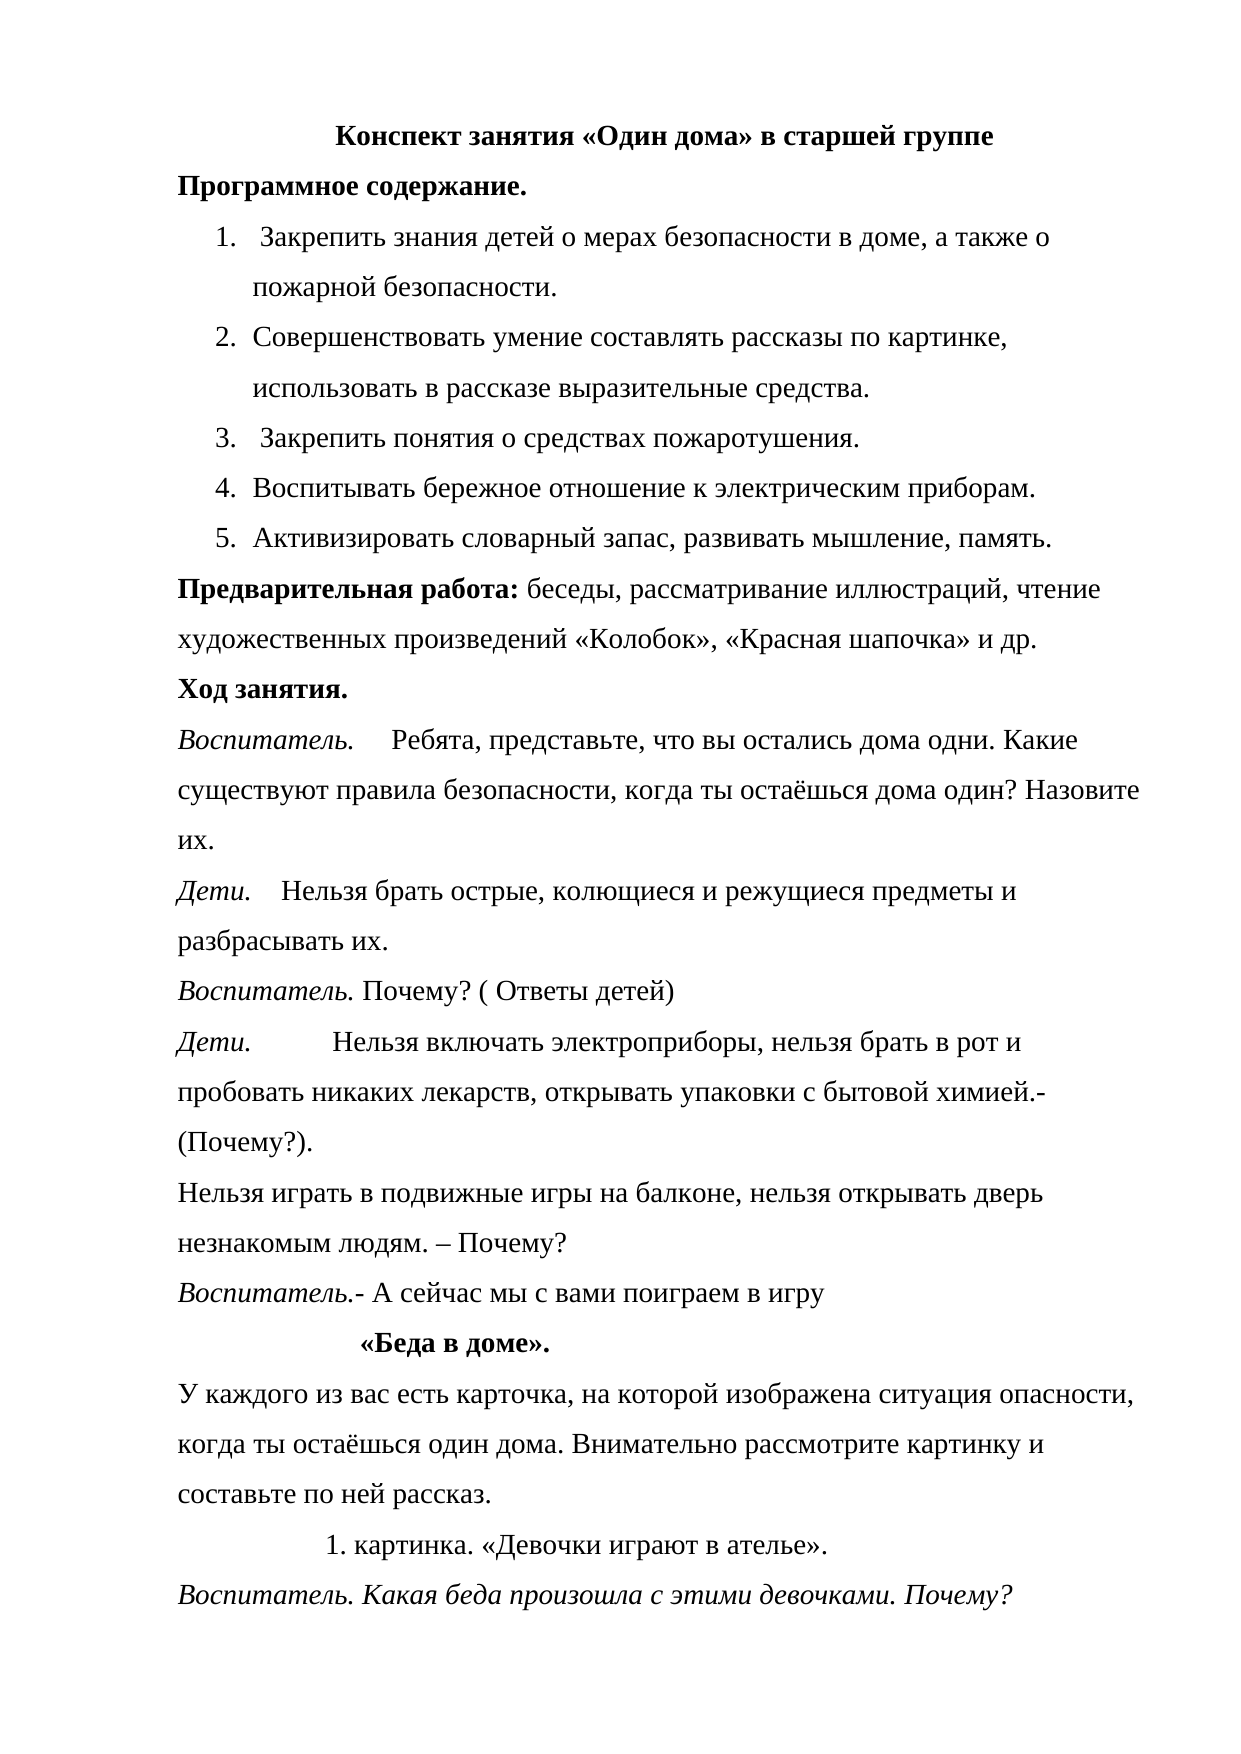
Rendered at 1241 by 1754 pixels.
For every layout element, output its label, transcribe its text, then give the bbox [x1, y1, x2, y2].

text Предварительная работа: беседы, рассматривание иллюстраций, чтение художественных произведений «Колобок», «Красная шапочка» и др. [177, 571, 1152, 655]
text Воспитатель.- А сейчас мы с вами поиграем в игру [177, 1275, 1152, 1309]
text Воспитатель. Какая беда произошла с этими девочками. Почему? [177, 1577, 1152, 1611]
text 1. картинка. «Девочки играют в ателье». [177, 1527, 1152, 1560]
list Закрепить знания детей о мерах безопасности в доме, а также о пожарной безопасности. [215, 219, 1152, 303]
list Активизировать словарный запас, развивать мышление, память. [215, 521, 1152, 554]
list Воспитывать бережное отношение к электрическим приборам. [215, 470, 1152, 504]
text Конспект занятия «Один дома» в старшей группе [177, 118, 1152, 152]
list Совершенствовать умение составлять рассказы по картинке, использовать в рассказе выразительные средства. [215, 319, 1152, 403]
list Закрепить понятия о средствах пожаротушения. [215, 420, 1152, 453]
text «Беда в доме». [177, 1326, 1152, 1359]
text Нельзя играть в подвижные игры на балконе, нельзя открывать дверь незнакомым людям. – Почему? [177, 1175, 1152, 1258]
text Дети. Нельзя брать острые, колющиеся и режущиеся предметы и разбрасывать их. [177, 873, 1152, 957]
text Воспитатель. Ребята, представьте, что вы остались дома одни. Какие существуют правила безопасности, когда ты остаёшься дома один? Назовите их. [177, 722, 1152, 856]
text Дети. Нельзя включать электроприборы, нельзя брать в рот и пробовать никаких лекарств, открывать упаковки с бытовой химией.- (Почему?). [177, 1024, 1152, 1158]
text Воспитатель. Почему? ( Ответы детей) [177, 973, 1152, 1007]
text Ход занятия. [177, 672, 1152, 705]
text У каждого из вас есть карточка, на которой изображена ситуация опасности, когда ты остаёшься один дома. Внимательно рассмотрите картинку и составьте по ней рассказ. [177, 1376, 1152, 1510]
text Программное содержание. [177, 168, 1152, 202]
